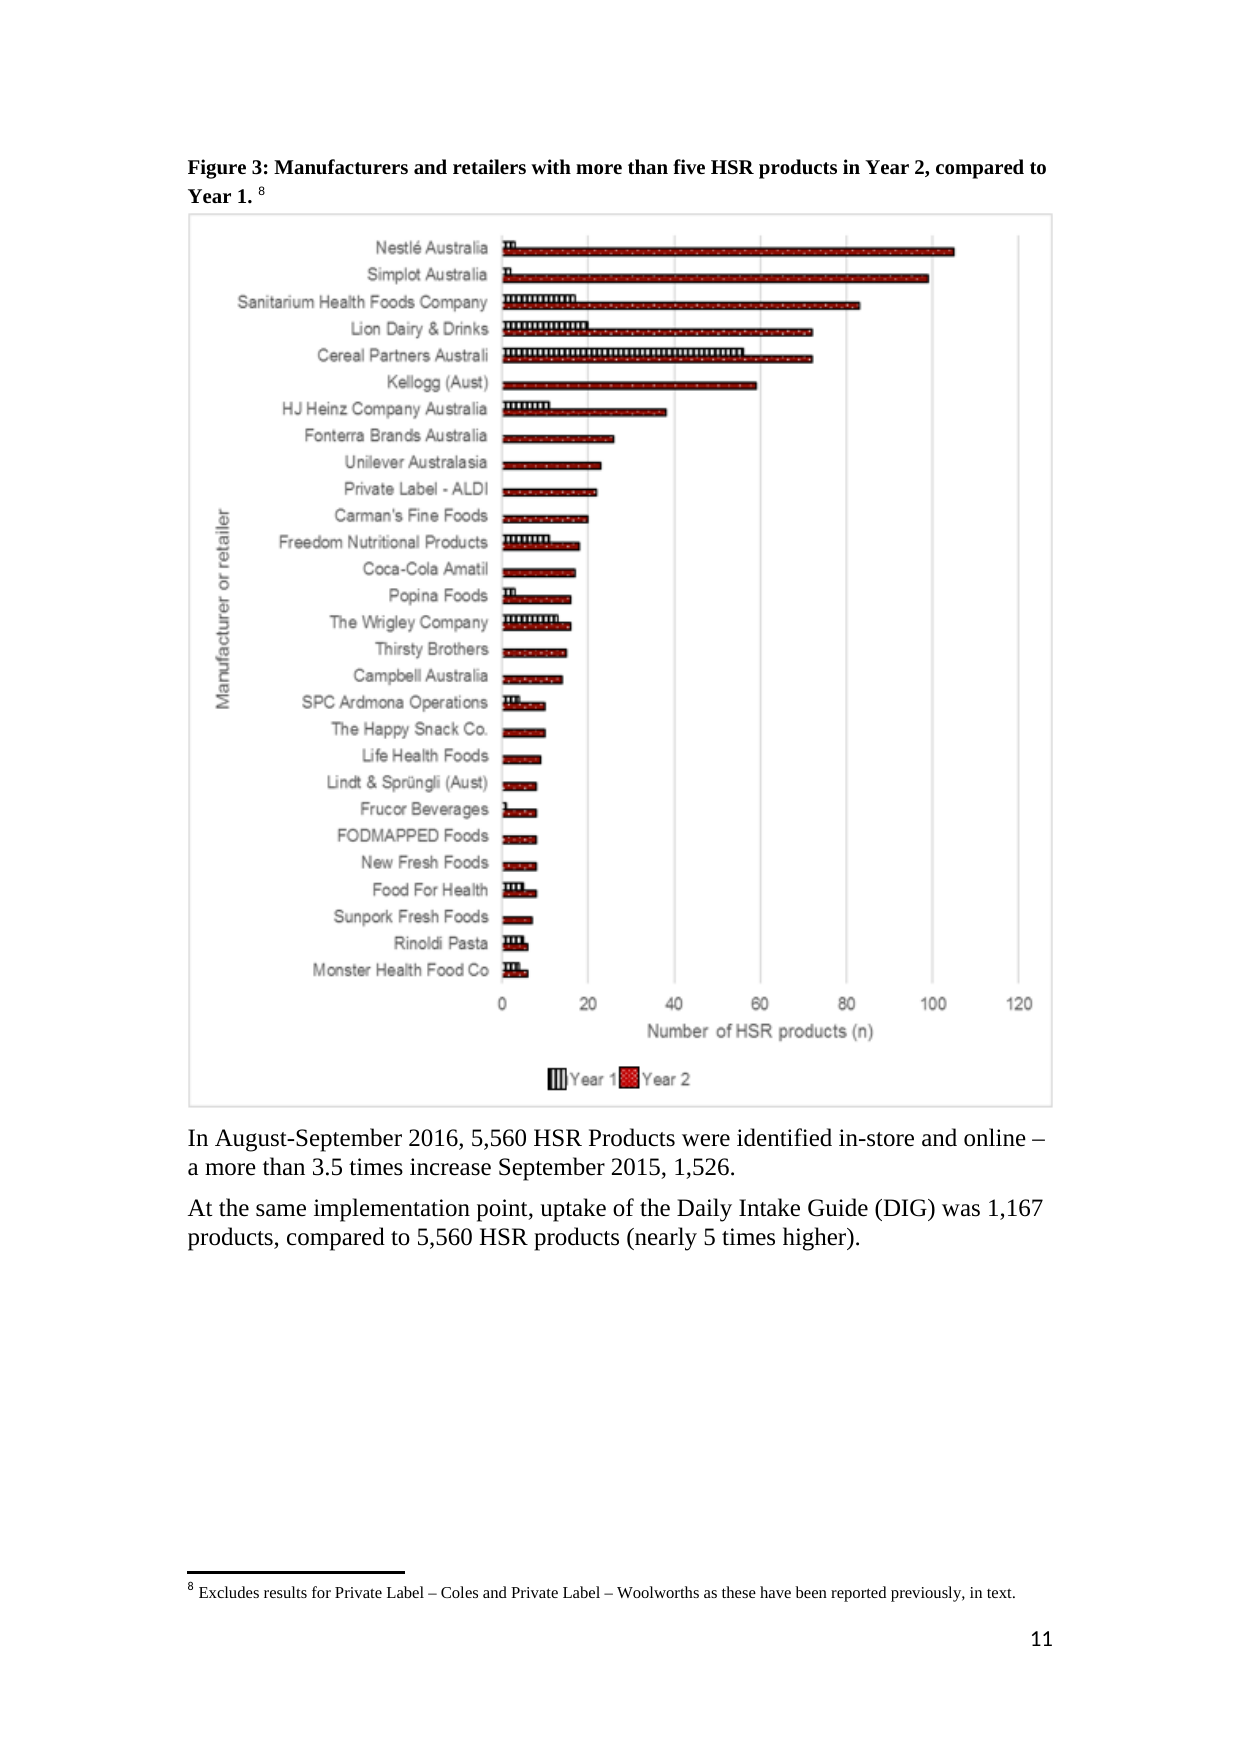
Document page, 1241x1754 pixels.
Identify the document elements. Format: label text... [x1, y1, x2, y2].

picture [187, 212, 1053, 1111]
text At the same implementation point, uptake of the Daily Intake Guide (DIG) was 1,167 products, compared to 5,560 HSR products (nearly 5 times higher). [187, 1193, 1053, 1251]
text In August-September 2016, 5,560 HSR Products were identified in-store and online – a more than 3.5 times increase September 2015, 1,526. [187, 1123, 1053, 1181]
text Figure 3: Manufacturers and retailers with more than five HSR products in Year 2, compared to Year 1. [187, 150, 1053, 208]
